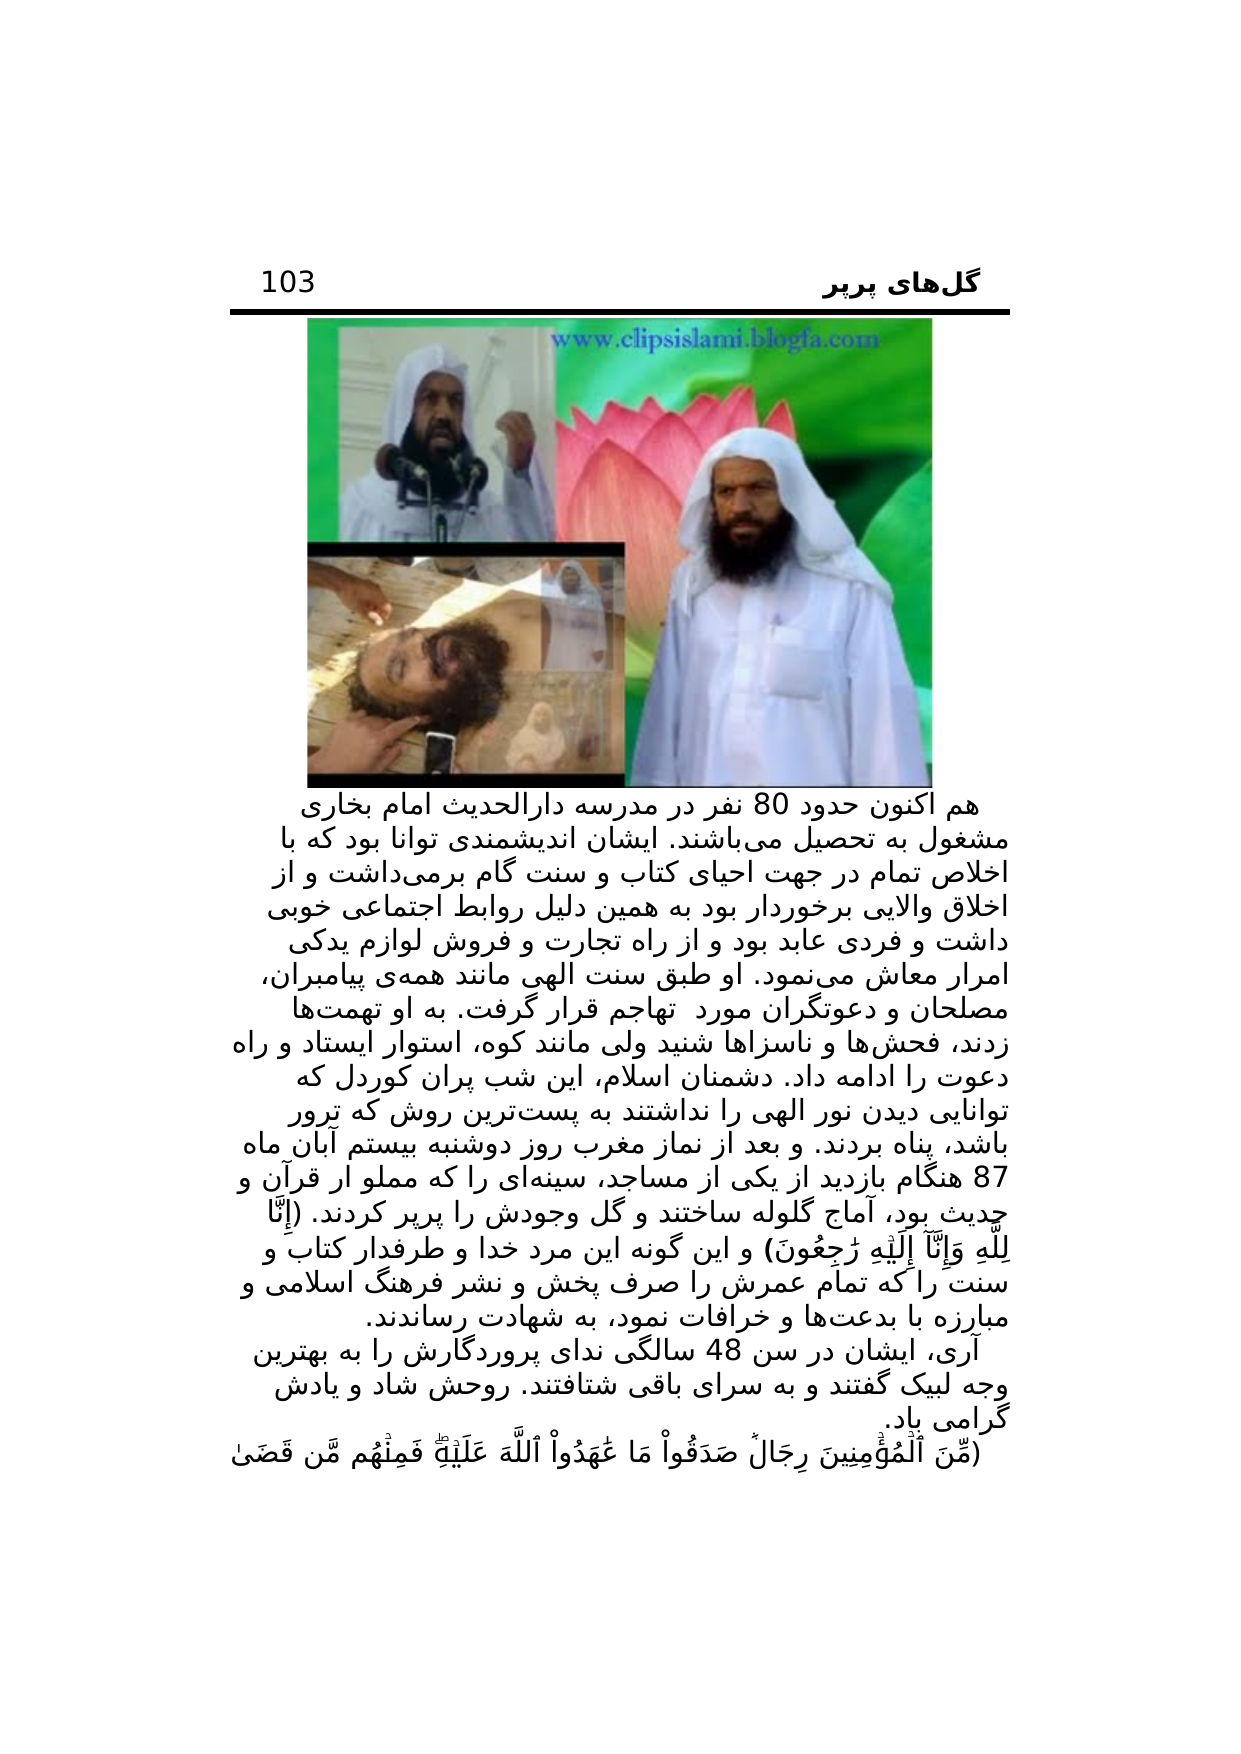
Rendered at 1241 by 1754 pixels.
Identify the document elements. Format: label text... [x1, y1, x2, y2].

text هم اکنون حدود 80 نفر در مدرسه دارالحدیث امام بخاری مشغول به تحصیل می‌باشند. ایشان اندیشمندی توانا بود که با اخلاص تمام در جهت احیای کتاب و سنت گام برمی‌داشت و از اخلاق والایی برخوردار بود به همین دلیل روابط اجتماعی خوبی داشت و فردی عابد بود و از راه تجارت و فروش لوازم یدکی امرار معاش می‌نمود. او طبق سنت الهی مانند همه‌ی پیامبران، مصلحان و دعوتگران مورد تهاجم قرار گرفت. به او تهمت‌ها زدند، فحش‌ها و ناسزاها شنید ولی مانند کوه، استوار ایستاد و راه دعوت را ادامه داد. دشمنان اسلام، این شب پران کوردل که توانایی دیدن نور الهی را نداشتند به پست‌ترین روش که ترور باشد، پناه بردند. و بعد از نماز مغرب روز دوشنبه بیستم آبان ماه 87 هنگام بازدید از یکی از مساجد، سینه‌ای را که مملو ار قرآن و حدیث بود، آماج گلوله ساختند و گل وجودش را پرپر کردند. ﴿إِنَّا لِلَّهِ وَإِنَّآ إِلَيۡهِ رَٰجِعُونَ﴾ و این گونه این مرد خدا و طرفدار کتاب و سنت را که تمام عمرش را صرف پخش و نشر فرهنگ اسلامی و مبارزه با بدعت‌ها و خرافات نمود، به شهادت رساندند. [230, 787, 1010, 1333]
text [230, 1435, 1010, 1469]
text آری، ایشان در سن 48 سالگی ندای پروردگارش را به بهترین وجه لبیک گفتند و به سرای باقی شتافتند. روحش شاد و یادش گرامی باد. [230, 1333, 1010, 1435]
picture [307, 318, 933, 788]
